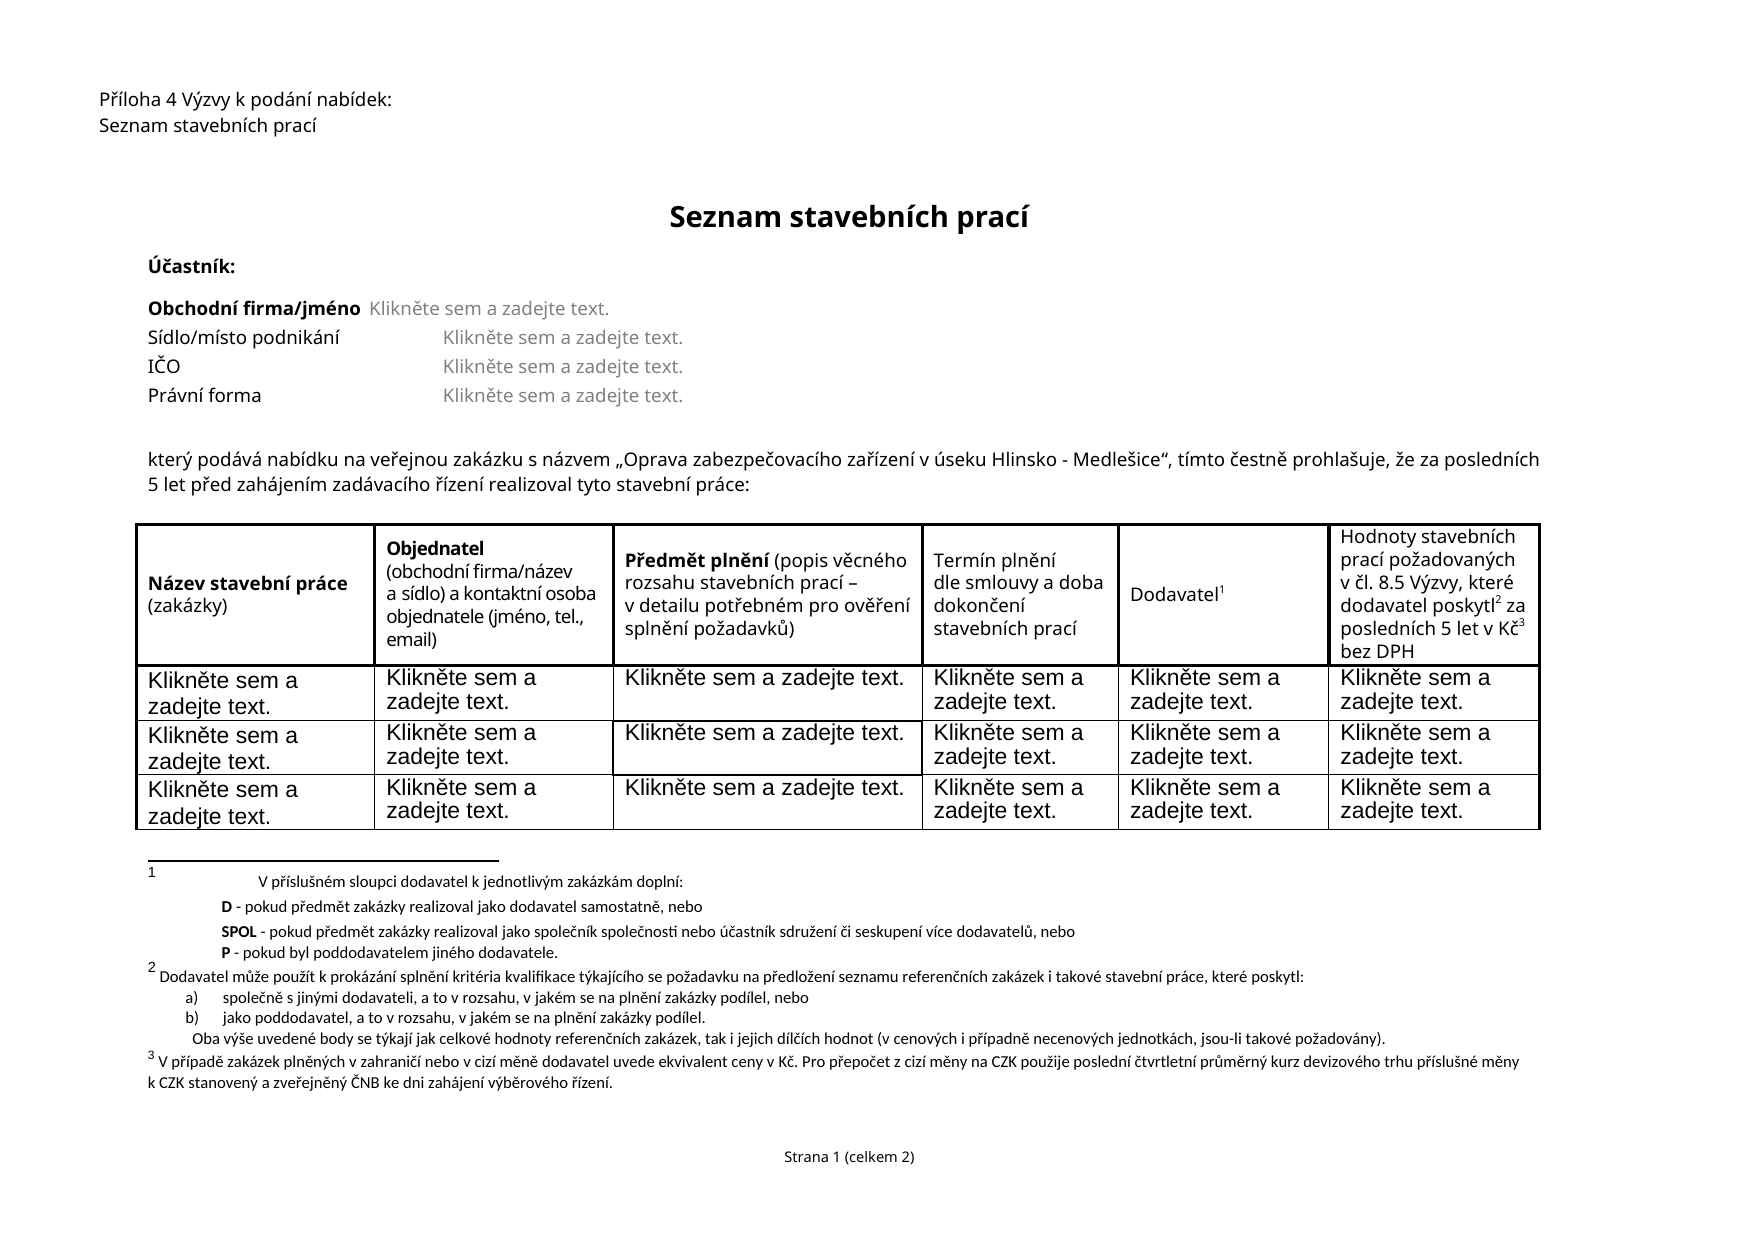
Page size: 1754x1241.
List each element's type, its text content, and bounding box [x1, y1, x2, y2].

text Účastník: [148, 249, 1551, 279]
table_header Název stavební práce (zakázky) [138, 526, 373, 664]
text který podává nabídku na veřejnou zakázku s názvem „Oprava zabezpečovacího zařízení v úseku Hlinsko - Medlešice“, tímto čestně prohlašuje, že za posledních 5 let před zahájením zadávacího řízení realizoval tyto stavební práce: [148, 446, 1551, 497]
text IČO [148, 350, 1551, 379]
text Právní forma [148, 379, 1551, 408]
table_header Objednatel (obchodní firma/název a sídlo) a kontaktní osoba objednatele (jméno, tel., email) [376, 526, 612, 664]
title Seznam stavebních prací [148, 196, 1551, 236]
text Obchodní firma/jméno [148, 292, 1551, 321]
table_header Termín plnění dle smlouvy a doba dokončení stavebních prací [924, 526, 1117, 664]
table_header Hodnoty stavebních prací požadovaných v čl. 8.5 Výzvy, které dodavatel poskytl za posledních 5 let v Kč bez DPH [1331, 526, 1538, 664]
table_header Předmět plnění (popis věcného rozsahu stavebních prací – v detailu potřebném pro ověření splnění požadavků) [615, 526, 921, 664]
text Sídlo/místo podnikání [148, 321, 1551, 350]
table_header Dodavatel [1120, 526, 1327, 664]
